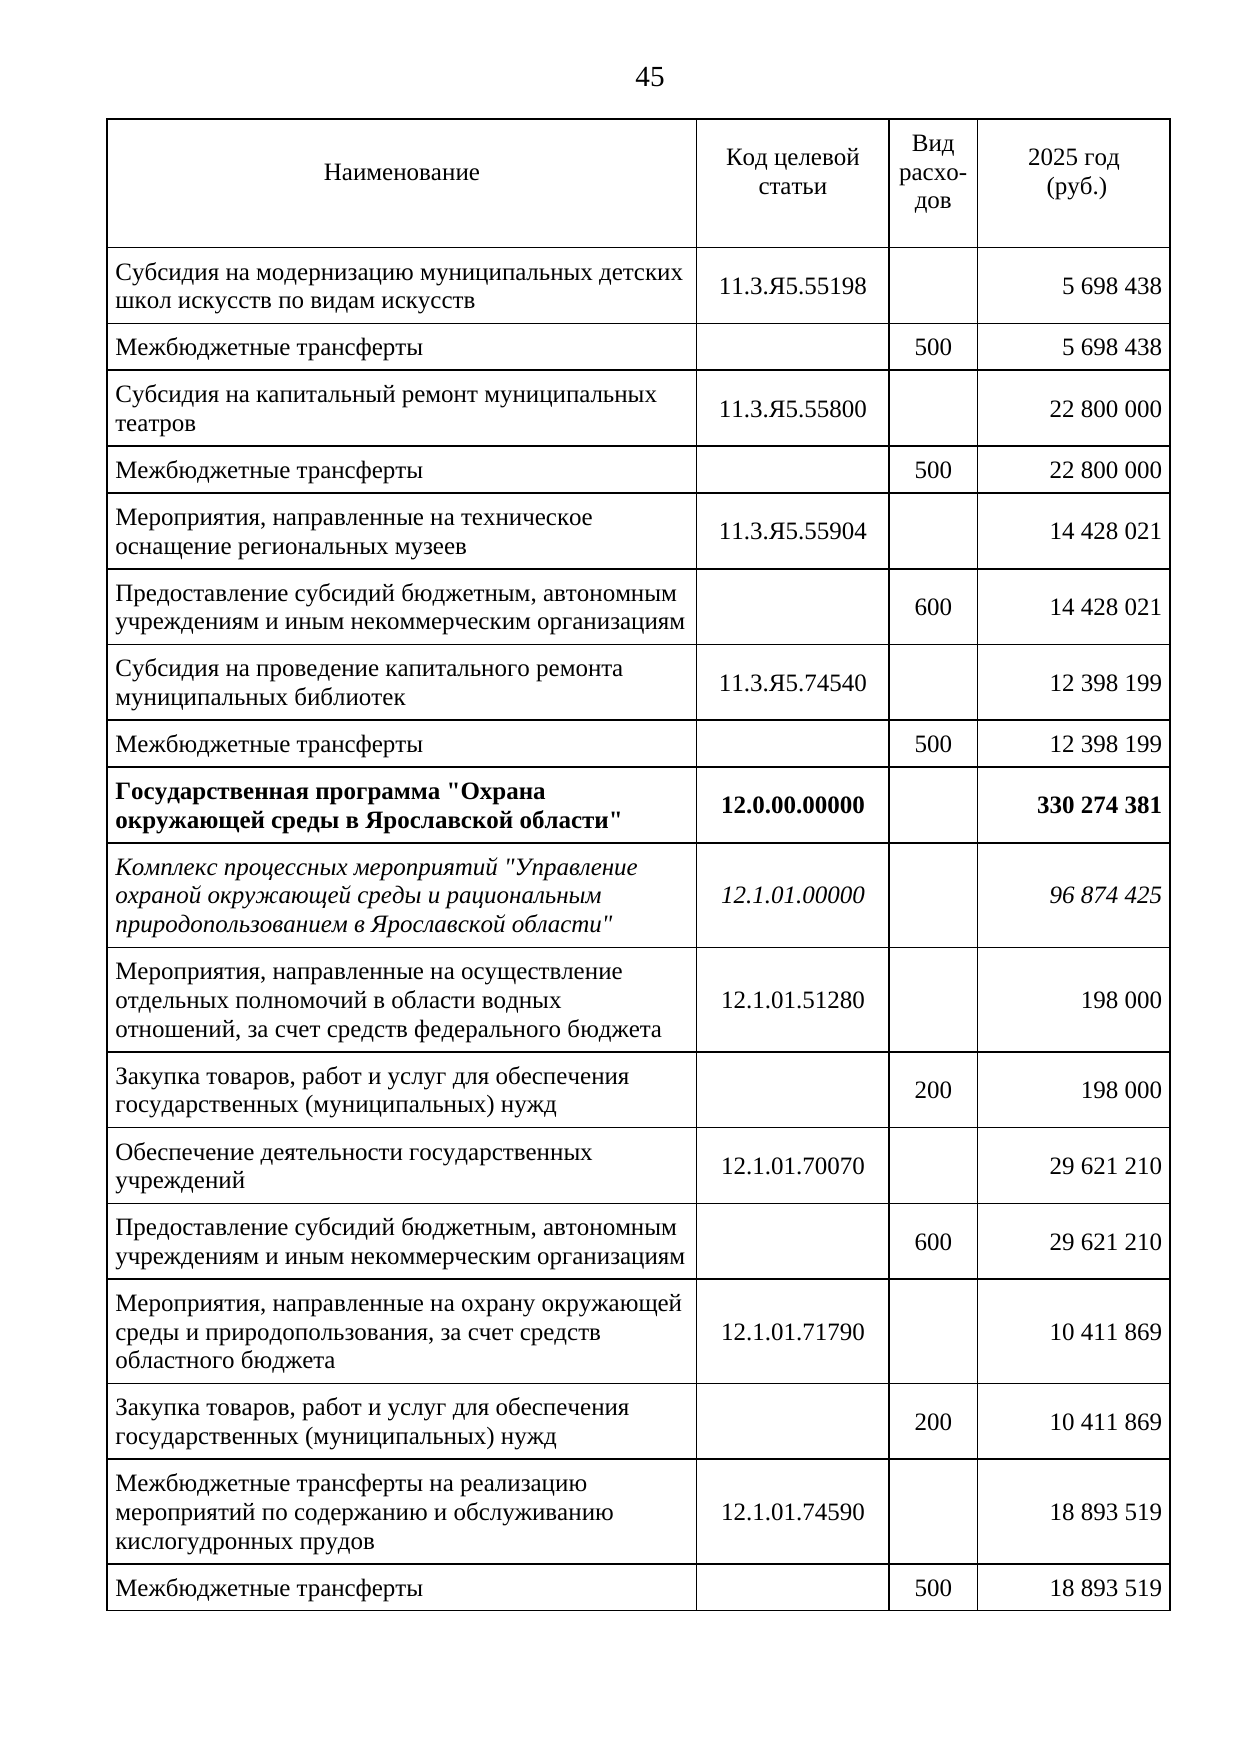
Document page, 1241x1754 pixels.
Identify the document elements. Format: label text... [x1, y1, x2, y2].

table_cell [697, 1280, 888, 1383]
table_header Код целевой статьи [697, 120, 888, 247]
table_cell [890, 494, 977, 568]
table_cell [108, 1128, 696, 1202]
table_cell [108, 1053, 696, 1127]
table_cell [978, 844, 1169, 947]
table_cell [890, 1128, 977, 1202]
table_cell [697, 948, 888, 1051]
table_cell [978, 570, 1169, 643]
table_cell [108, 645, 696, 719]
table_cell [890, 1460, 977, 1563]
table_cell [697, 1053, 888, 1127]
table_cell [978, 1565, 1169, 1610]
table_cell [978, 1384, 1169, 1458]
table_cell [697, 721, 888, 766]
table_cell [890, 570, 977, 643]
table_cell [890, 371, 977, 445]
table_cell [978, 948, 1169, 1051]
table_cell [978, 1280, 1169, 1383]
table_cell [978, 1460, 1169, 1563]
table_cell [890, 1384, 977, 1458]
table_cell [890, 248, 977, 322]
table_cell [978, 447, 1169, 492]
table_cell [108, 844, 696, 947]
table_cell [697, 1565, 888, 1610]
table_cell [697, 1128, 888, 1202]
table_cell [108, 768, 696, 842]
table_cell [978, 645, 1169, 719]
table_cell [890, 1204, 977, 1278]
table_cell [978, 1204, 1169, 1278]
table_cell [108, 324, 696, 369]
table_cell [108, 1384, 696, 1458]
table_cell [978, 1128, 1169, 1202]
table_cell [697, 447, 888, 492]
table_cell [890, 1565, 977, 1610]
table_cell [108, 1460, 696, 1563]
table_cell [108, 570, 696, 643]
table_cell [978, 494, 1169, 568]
table_header Наименование [108, 120, 696, 247]
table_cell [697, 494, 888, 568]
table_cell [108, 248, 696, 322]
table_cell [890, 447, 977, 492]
table_header 2025 год (руб.) [978, 120, 1169, 247]
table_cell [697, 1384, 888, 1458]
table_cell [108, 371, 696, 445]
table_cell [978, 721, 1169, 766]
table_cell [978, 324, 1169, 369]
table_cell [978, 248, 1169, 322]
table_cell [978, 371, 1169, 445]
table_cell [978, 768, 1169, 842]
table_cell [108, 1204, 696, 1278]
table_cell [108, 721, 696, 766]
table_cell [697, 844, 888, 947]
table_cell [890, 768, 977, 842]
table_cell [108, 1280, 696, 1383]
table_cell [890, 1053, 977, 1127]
table_header Вид расхо-дов [890, 120, 977, 247]
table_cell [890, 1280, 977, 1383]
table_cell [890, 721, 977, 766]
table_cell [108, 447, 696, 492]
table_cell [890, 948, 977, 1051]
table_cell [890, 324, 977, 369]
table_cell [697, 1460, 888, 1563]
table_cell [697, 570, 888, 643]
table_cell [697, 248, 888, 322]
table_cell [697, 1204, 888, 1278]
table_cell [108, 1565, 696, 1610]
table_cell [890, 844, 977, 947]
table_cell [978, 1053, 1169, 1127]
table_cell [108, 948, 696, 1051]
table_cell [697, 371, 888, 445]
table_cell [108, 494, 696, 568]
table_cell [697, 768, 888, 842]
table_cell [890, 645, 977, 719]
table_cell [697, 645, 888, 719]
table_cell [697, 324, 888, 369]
